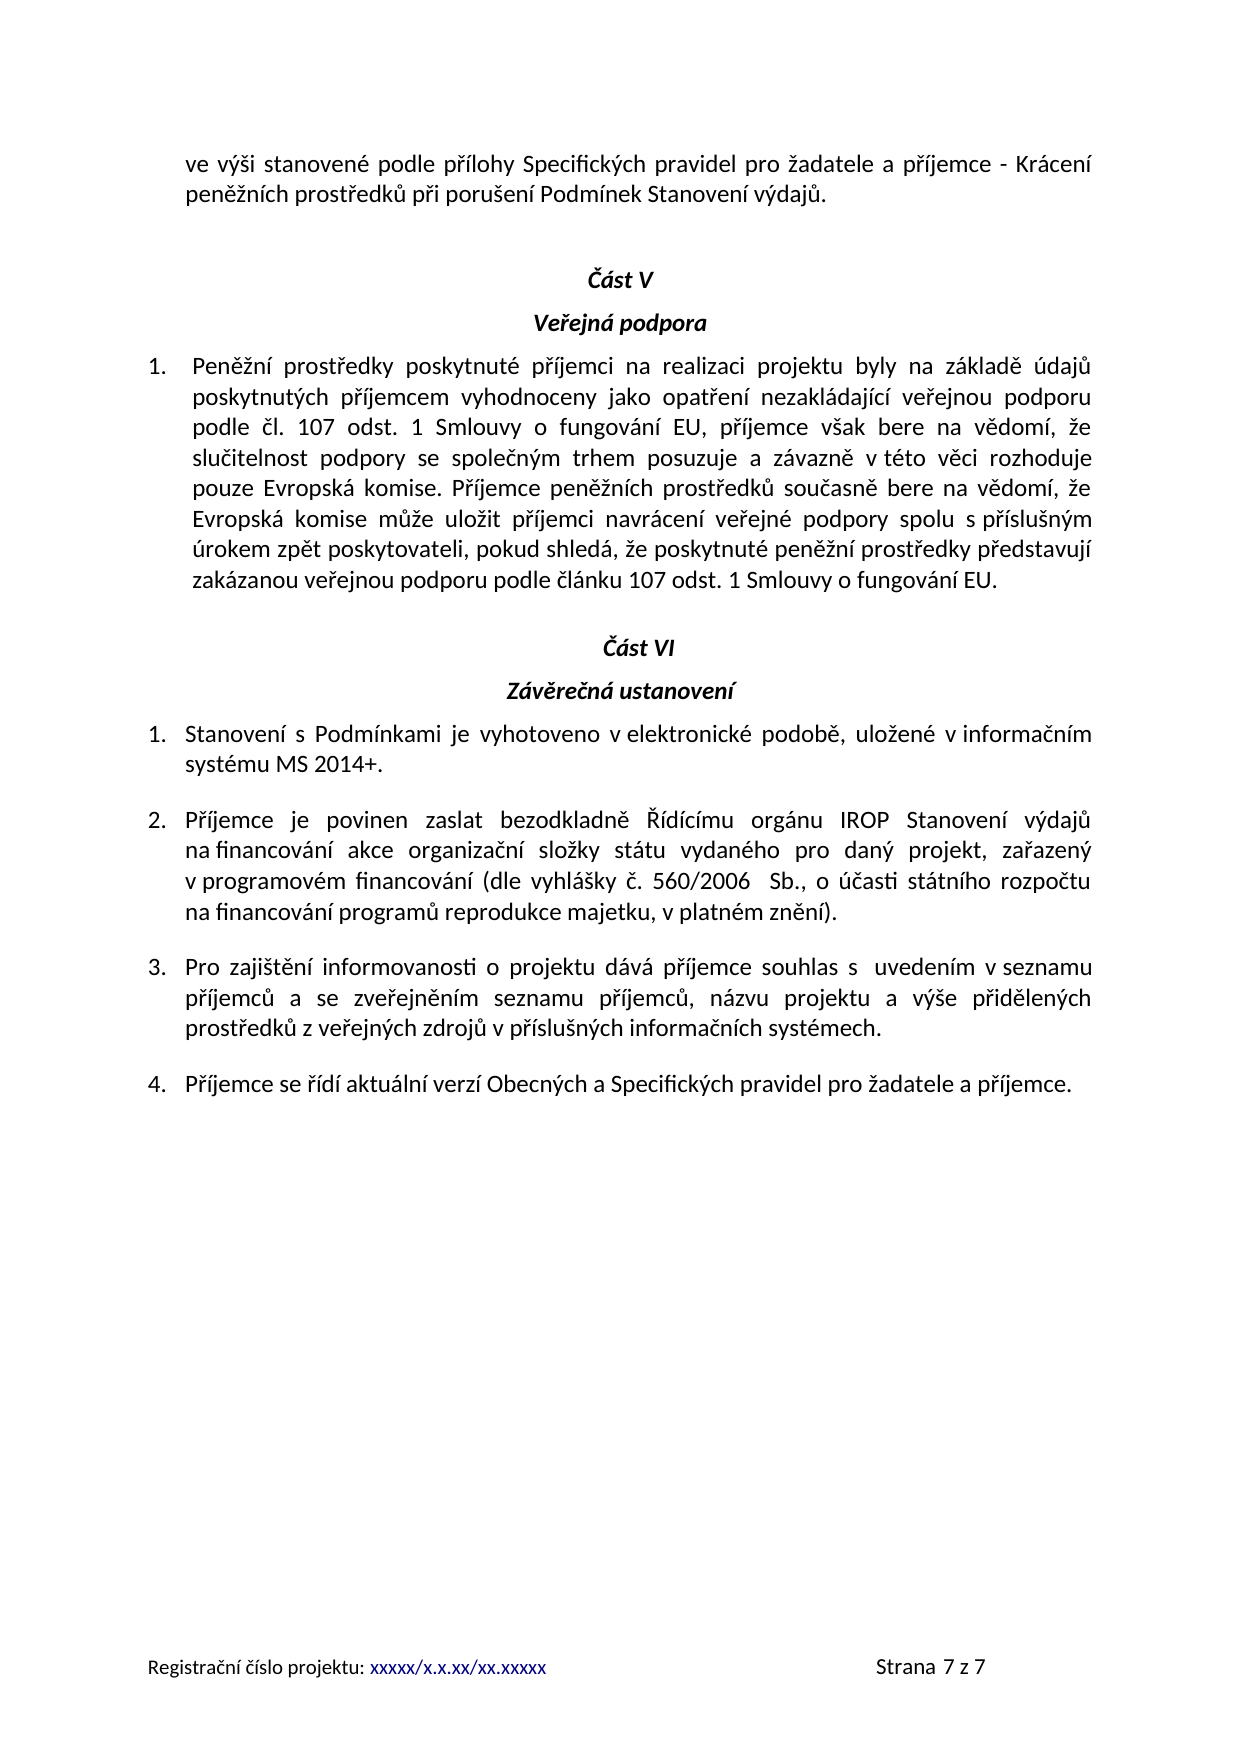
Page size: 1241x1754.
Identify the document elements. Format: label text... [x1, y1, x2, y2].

list Příjemce je povinen zaslat bezodkladně Řídícímu orgánu IROP Stanovení výdajů na financování akce organizační složky státu vydaného pro daný projekt, zařazený v programovém financování (dle vyhlášky č. 560/2006 Sb., o účasti státního rozpočtu na financování programů reprodukce majetku, v platném znění). [148, 804, 1092, 926]
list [148, 148, 1092, 209]
text Část VI [185, 632, 1092, 662]
list Pro zajištění informovanosti o projektu dává příjemce souhlas s uvedením v seznamu příjemců a se zveřejněním seznamu příjemců, názvu projektu a výše přidělených prostředků z veřejných zdrojů v příslušných informačních systémech. [148, 951, 1092, 1043]
text Část V [148, 264, 1092, 295]
list Peněžní prostředky poskytnuté příjemci na realizaci projektu byly na základě údajů poskytnutých příjemcem vyhodnoceny jako opatření nezakládající veřejnou podporu podle čl. 107 odst. 1 Smlouvy o fungování EU, příjemce však bere na vědomí, že slučitelnost podpory se společným trhem posuzuje a závazně v této věci rozhoduje pouze Evropská komise. Příjemce peněžních prostředků současně bere na vědomí, že Evropská komise může uložit příjemci navrácení veřejné podpory spolu s příslušným úrokem zpět poskytovateli, pokud shledá, že poskytnuté peněžní prostředky představují zakázanou veřejnou podporu podle článku 107 odst. 1 Smlouvy o fungování EU. [148, 350, 1092, 594]
text Veřejná podpora [148, 307, 1092, 338]
text Závěrečná ustanovení [148, 675, 1092, 706]
list Příjemce se řídí aktuální verzí Obecných a Specifických pravidel pro žadatele a příjemce. [148, 1068, 1093, 1098]
list Stanovení s Podmínkami je vyhotoveno v elektronické podobě, uložené v informačním systému MS 2014+. [148, 718, 1092, 779]
